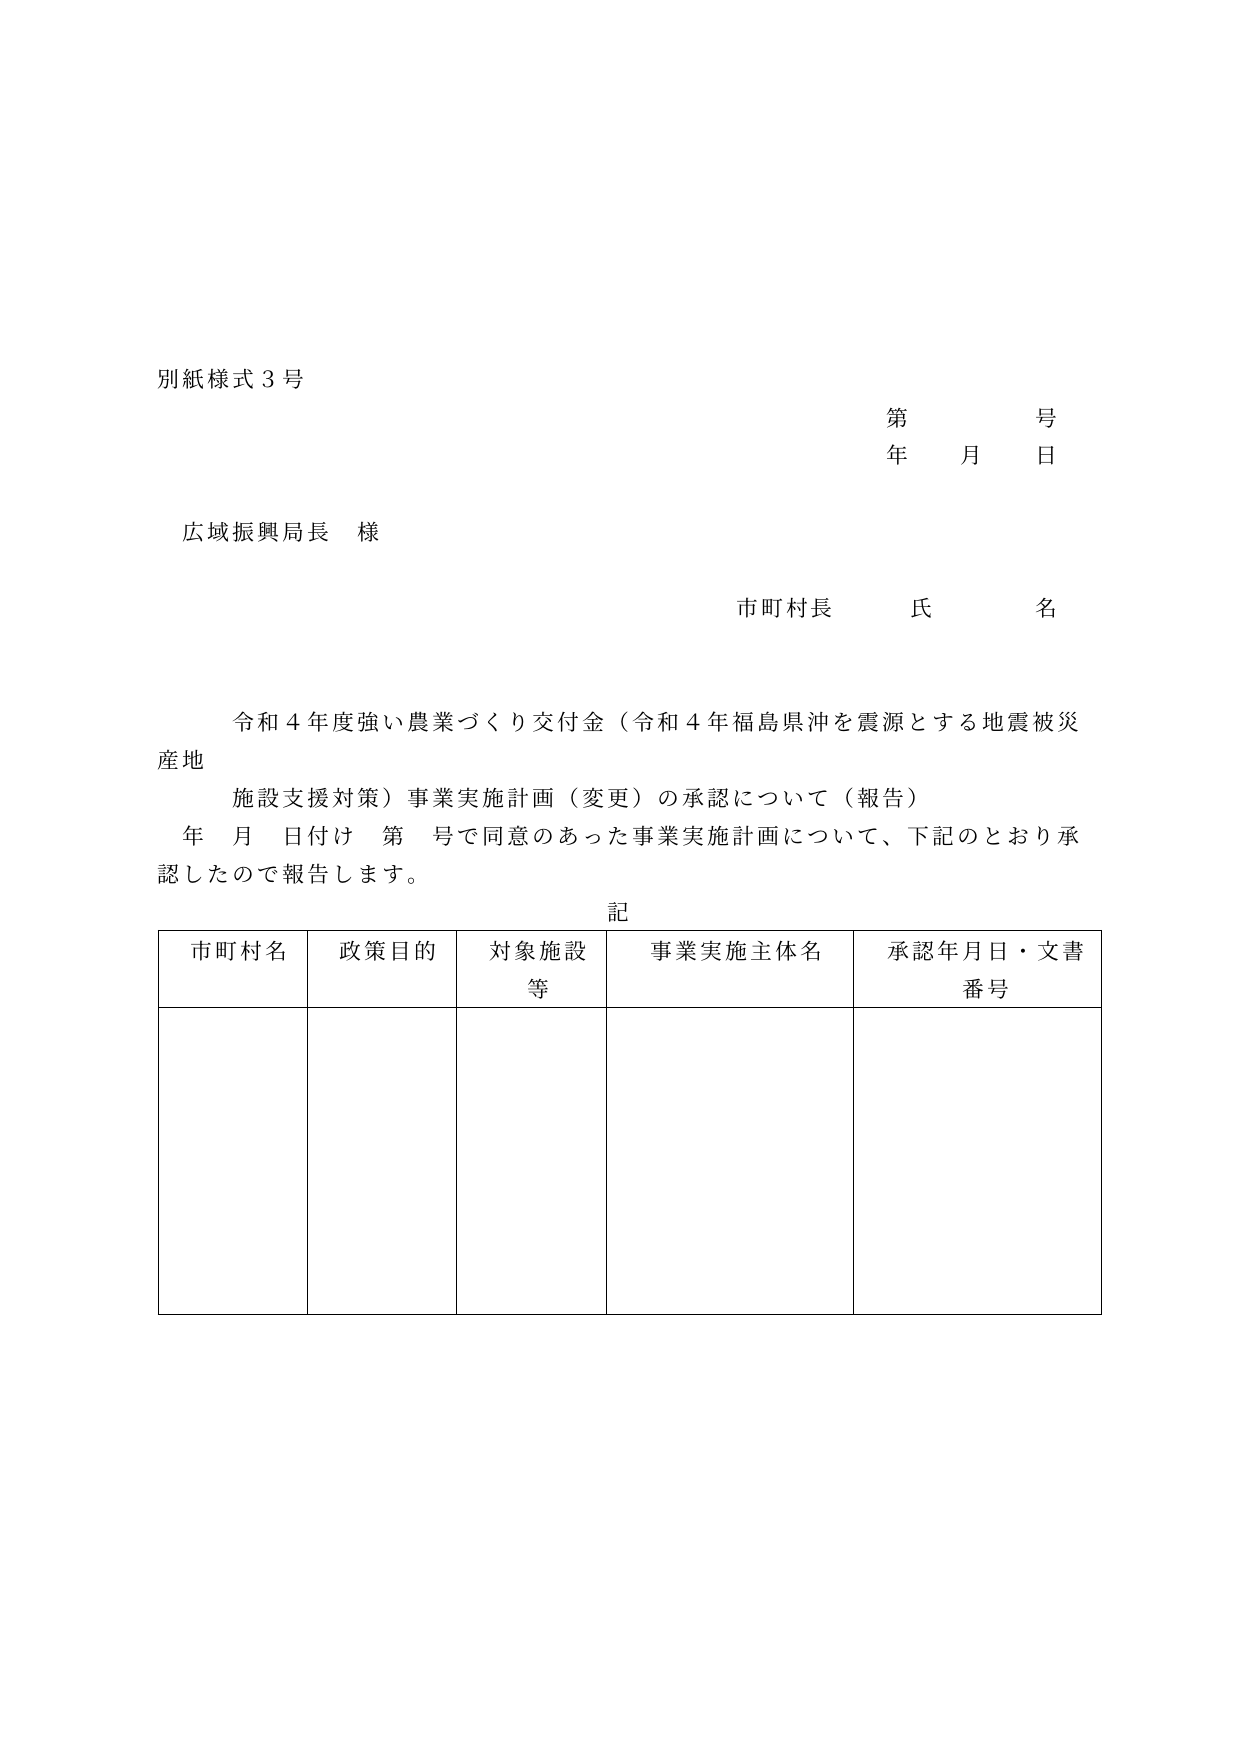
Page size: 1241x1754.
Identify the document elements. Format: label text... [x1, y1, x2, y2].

table_cell [308, 1008, 456, 1314]
text 年 月 日 [158, 436, 1061, 473]
text 市町村長 氏 名 [158, 588, 1061, 626]
text 令和４年度強い農業づくり交付金（令和４年福島県沖を震源とする地震被災産地 [158, 702, 1083, 778]
text 広域振興局長 様 [158, 512, 1083, 549]
text 年 月 日付け 第 号で同意のあった事業実施計画について、下記のとおり承認したので報告します。 [158, 816, 1083, 892]
text 別紙様式３号 [158, 359, 1083, 397]
table_cell [457, 1008, 606, 1314]
table_header 承認年月日・文書番号 [854, 931, 1101, 1007]
table_header 市町村名 [159, 931, 307, 1007]
table_cell [854, 1008, 1101, 1314]
text 記 [158, 892, 1083, 930]
table_header 政策目的 [308, 931, 456, 1007]
table_cell [607, 1008, 853, 1314]
text 施設支援対策）事業実施計画（変更）の承認について（報告） [158, 778, 1083, 816]
table_cell [159, 1008, 307, 1314]
table_header 事業実施主体名 [607, 931, 853, 1007]
table_header 対象施設等 [457, 931, 606, 1007]
text 第 号 [158, 397, 1061, 436]
